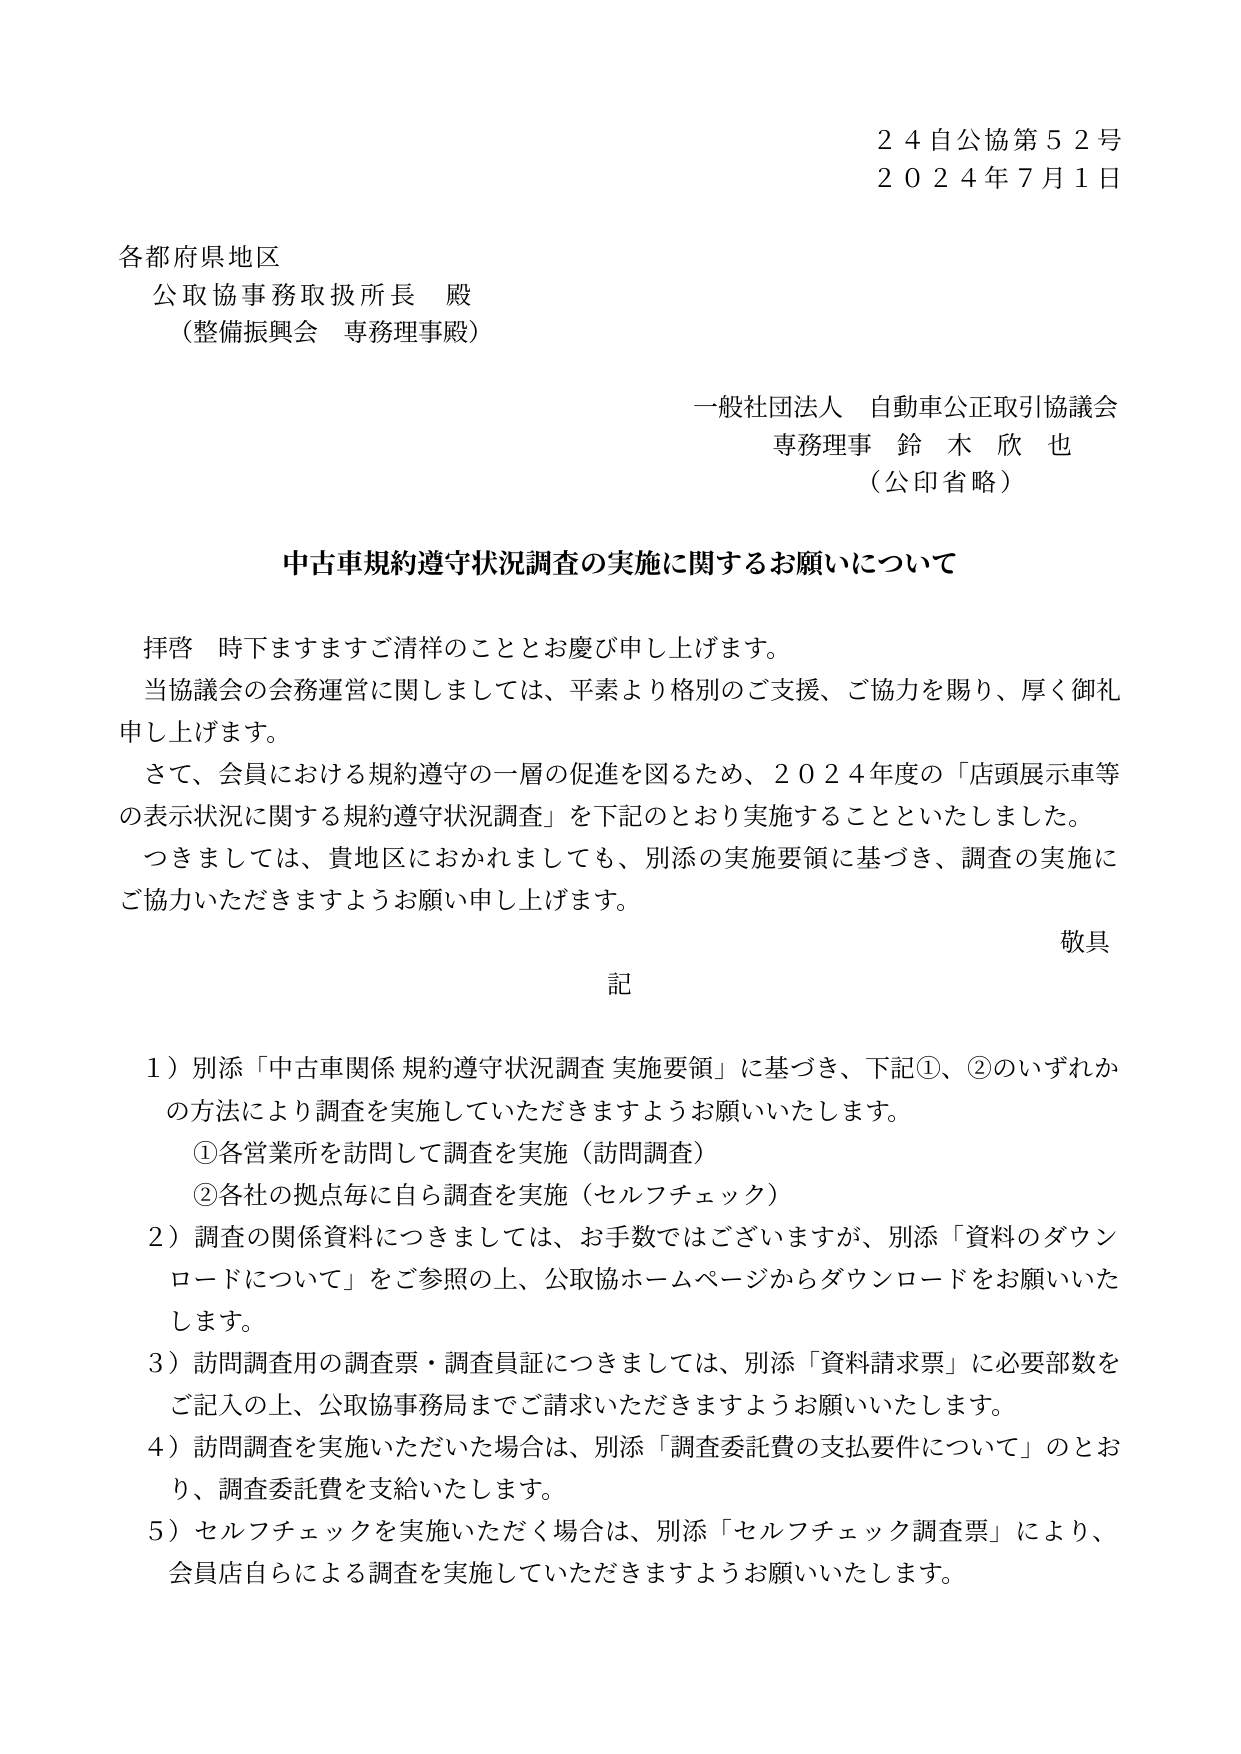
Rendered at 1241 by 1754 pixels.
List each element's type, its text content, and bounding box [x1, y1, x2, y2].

text （公印省略） [118, 462, 1024, 499]
text 公取協事務取扱所長 殿 [118, 274, 1122, 312]
text 中古車規約遵守状況調査の実施に関するお願いについて [118, 541, 1122, 583]
text つきましては、貴地区におかれましても、別添の実施要領に基づき、調査の実施に ご協力いただきますようお願い申し上げます。 [118, 836, 1122, 920]
text ①各営業所を訪問して調査を実施（訪問調査） [118, 1130, 1122, 1172]
text ②各社の拠点毎に自ら調査を実施（セルフチェック） [118, 1172, 1122, 1214]
text 専務理事 鈴 木 欣 也 [118, 424, 1072, 462]
text ２４自公協第５２号 [118, 119, 1122, 157]
text （整備振興会 専務理事殿） [118, 312, 1122, 349]
text ３）訪問調査用の調査票・調査員証につきましては、別添「資料請求票」に必要部数をご記入の上、公取協事務局までご請求いただきますようお願いいたします。 [143, 1341, 1122, 1425]
text 拝啓 時下ますますご清祥のこととお慶び申し上げます。 [118, 625, 1122, 667]
text ４）訪問調査を実施いただいた場合は、別添「調査委託費の支払要件について」のとおり、調査委託費を支給いたします。 [143, 1425, 1122, 1509]
text 一般社団法人 自動車公正取引協議会 [118, 387, 1122, 424]
text ２０２４年７月１日 [118, 157, 1122, 194]
text 敬具 [118, 920, 1110, 962]
text ５）セルフチェックを実施いただく場合は、別添「セルフチェック調査票」により、 会員店自らによる調査を実施していただきますようお願いいたします。 [143, 1509, 1122, 1593]
text １）別添「中古車関係 規約遵守状況調査 実施要領」に基づき、下記①、②のいずれかの方法により調査を実施していただきますようお願いいたします。 [142, 1046, 1122, 1130]
subtitle 記 [118, 962, 1122, 1004]
text ２）調査の関係資料につきましては、お手数ではございますが、別添「資料のダウン ロードについて」をご参照の上、公取協ホームページからダウンロードをお願いいたします。 [143, 1214, 1122, 1341]
text さて、会員における規約遵守の一層の促進を図るため、２０２４年度の「店頭展示車等の表示状況に関する規約遵守状況調査」を下記のとおり実施することといたしました。 [118, 752, 1122, 836]
text 各都府県地区 [118, 237, 1002, 274]
text 当協議会の会務運営に関しましては、平素より格別のご支援、ご協力を賜り、厚く御礼 申し上げます。 [118, 667, 1122, 752]
